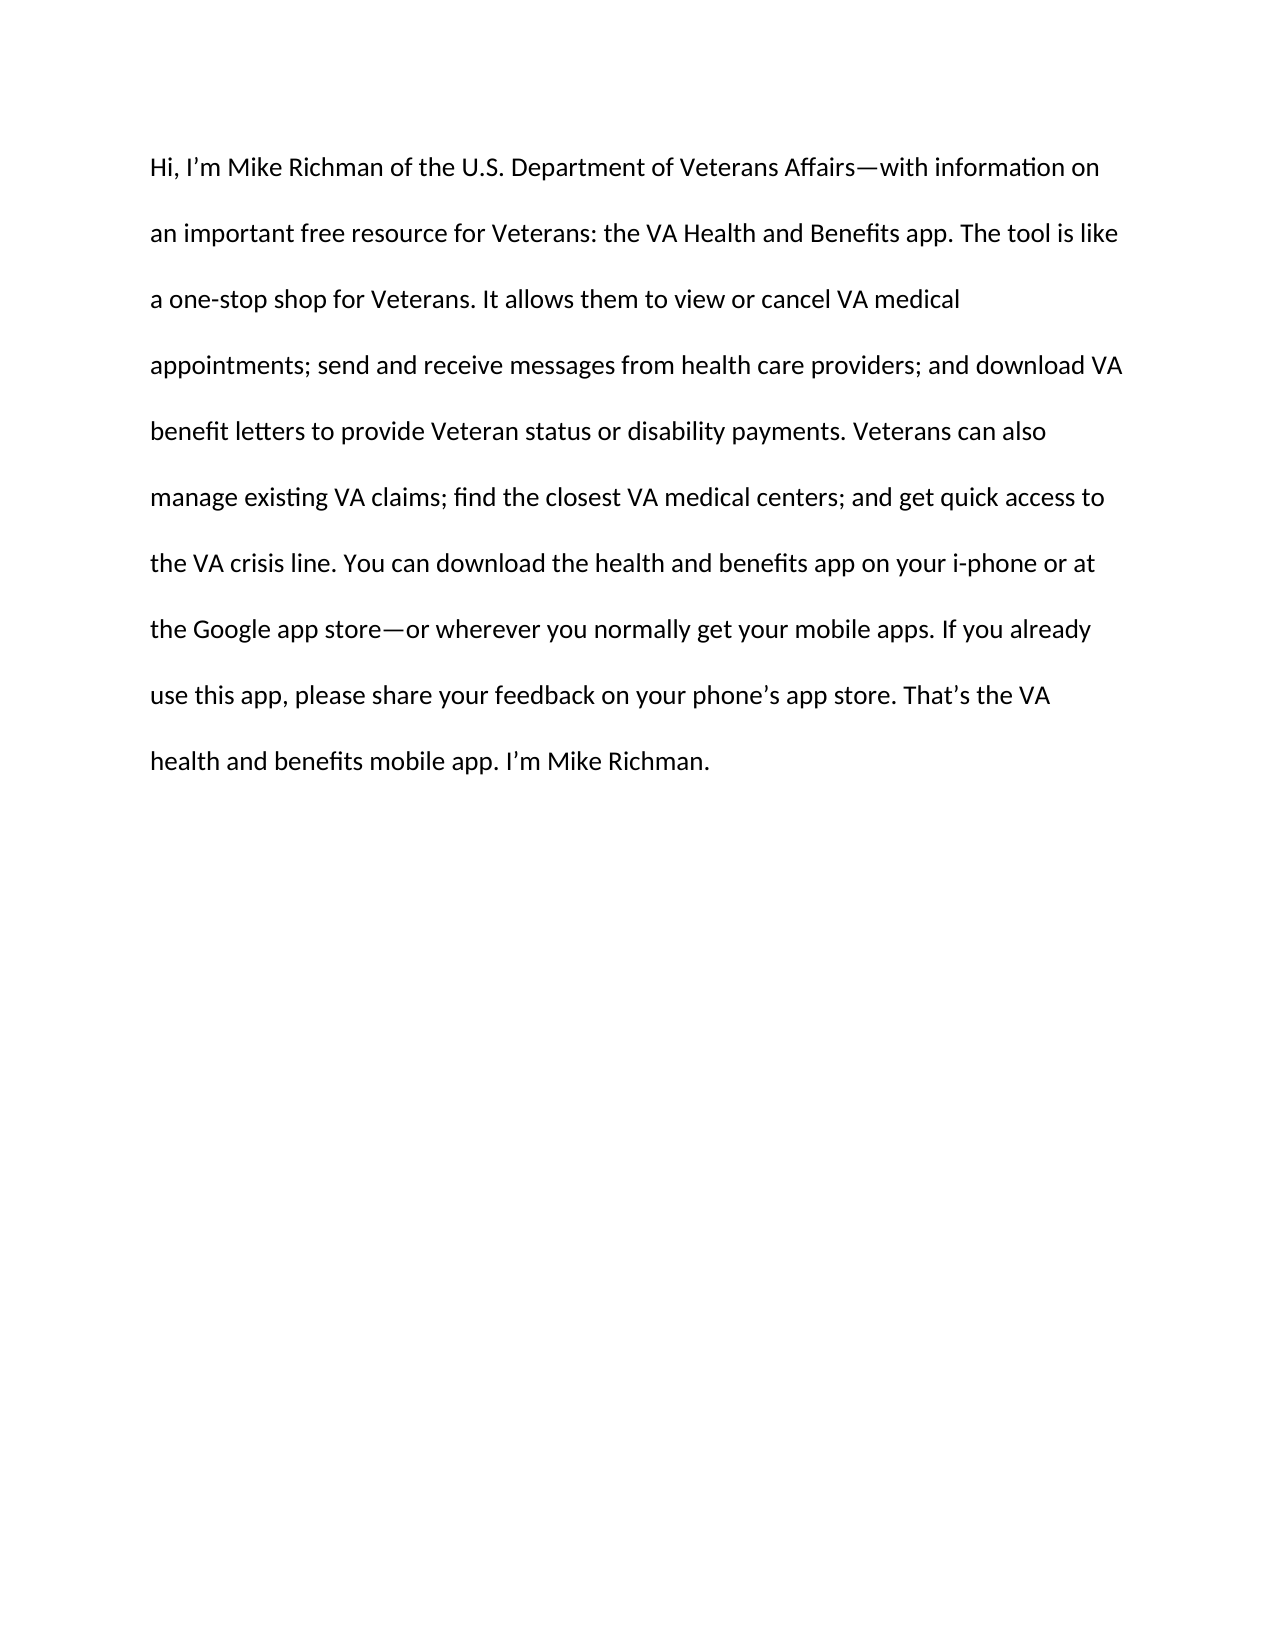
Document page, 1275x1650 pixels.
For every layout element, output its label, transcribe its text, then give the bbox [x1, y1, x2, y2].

text Hi, I’m Mike Richman of the U.S. Department of Veterans Affairs—with information on an important free resource for Veterans: the VA Health and Benefits app. The tool is like a one-stop shop for Veterans. It allows them to view or cancel VA medical appointments; send and receive messages from health care providers; and download VA benefit letters to provide Veteran status or disability payments. Veterans can also manage existing VA claims; find the closest VA medical centers; and get quick access to the VA crisis line. You can download the health and benefits app on your i-phone or at the Google app store—or wherever you normally get your mobile apps. If you already use this app, please share your feedback on your phone’s app store. That’s the VA health and benefits mobile app. I’m Mike Richman. [150, 150, 1125, 777]
